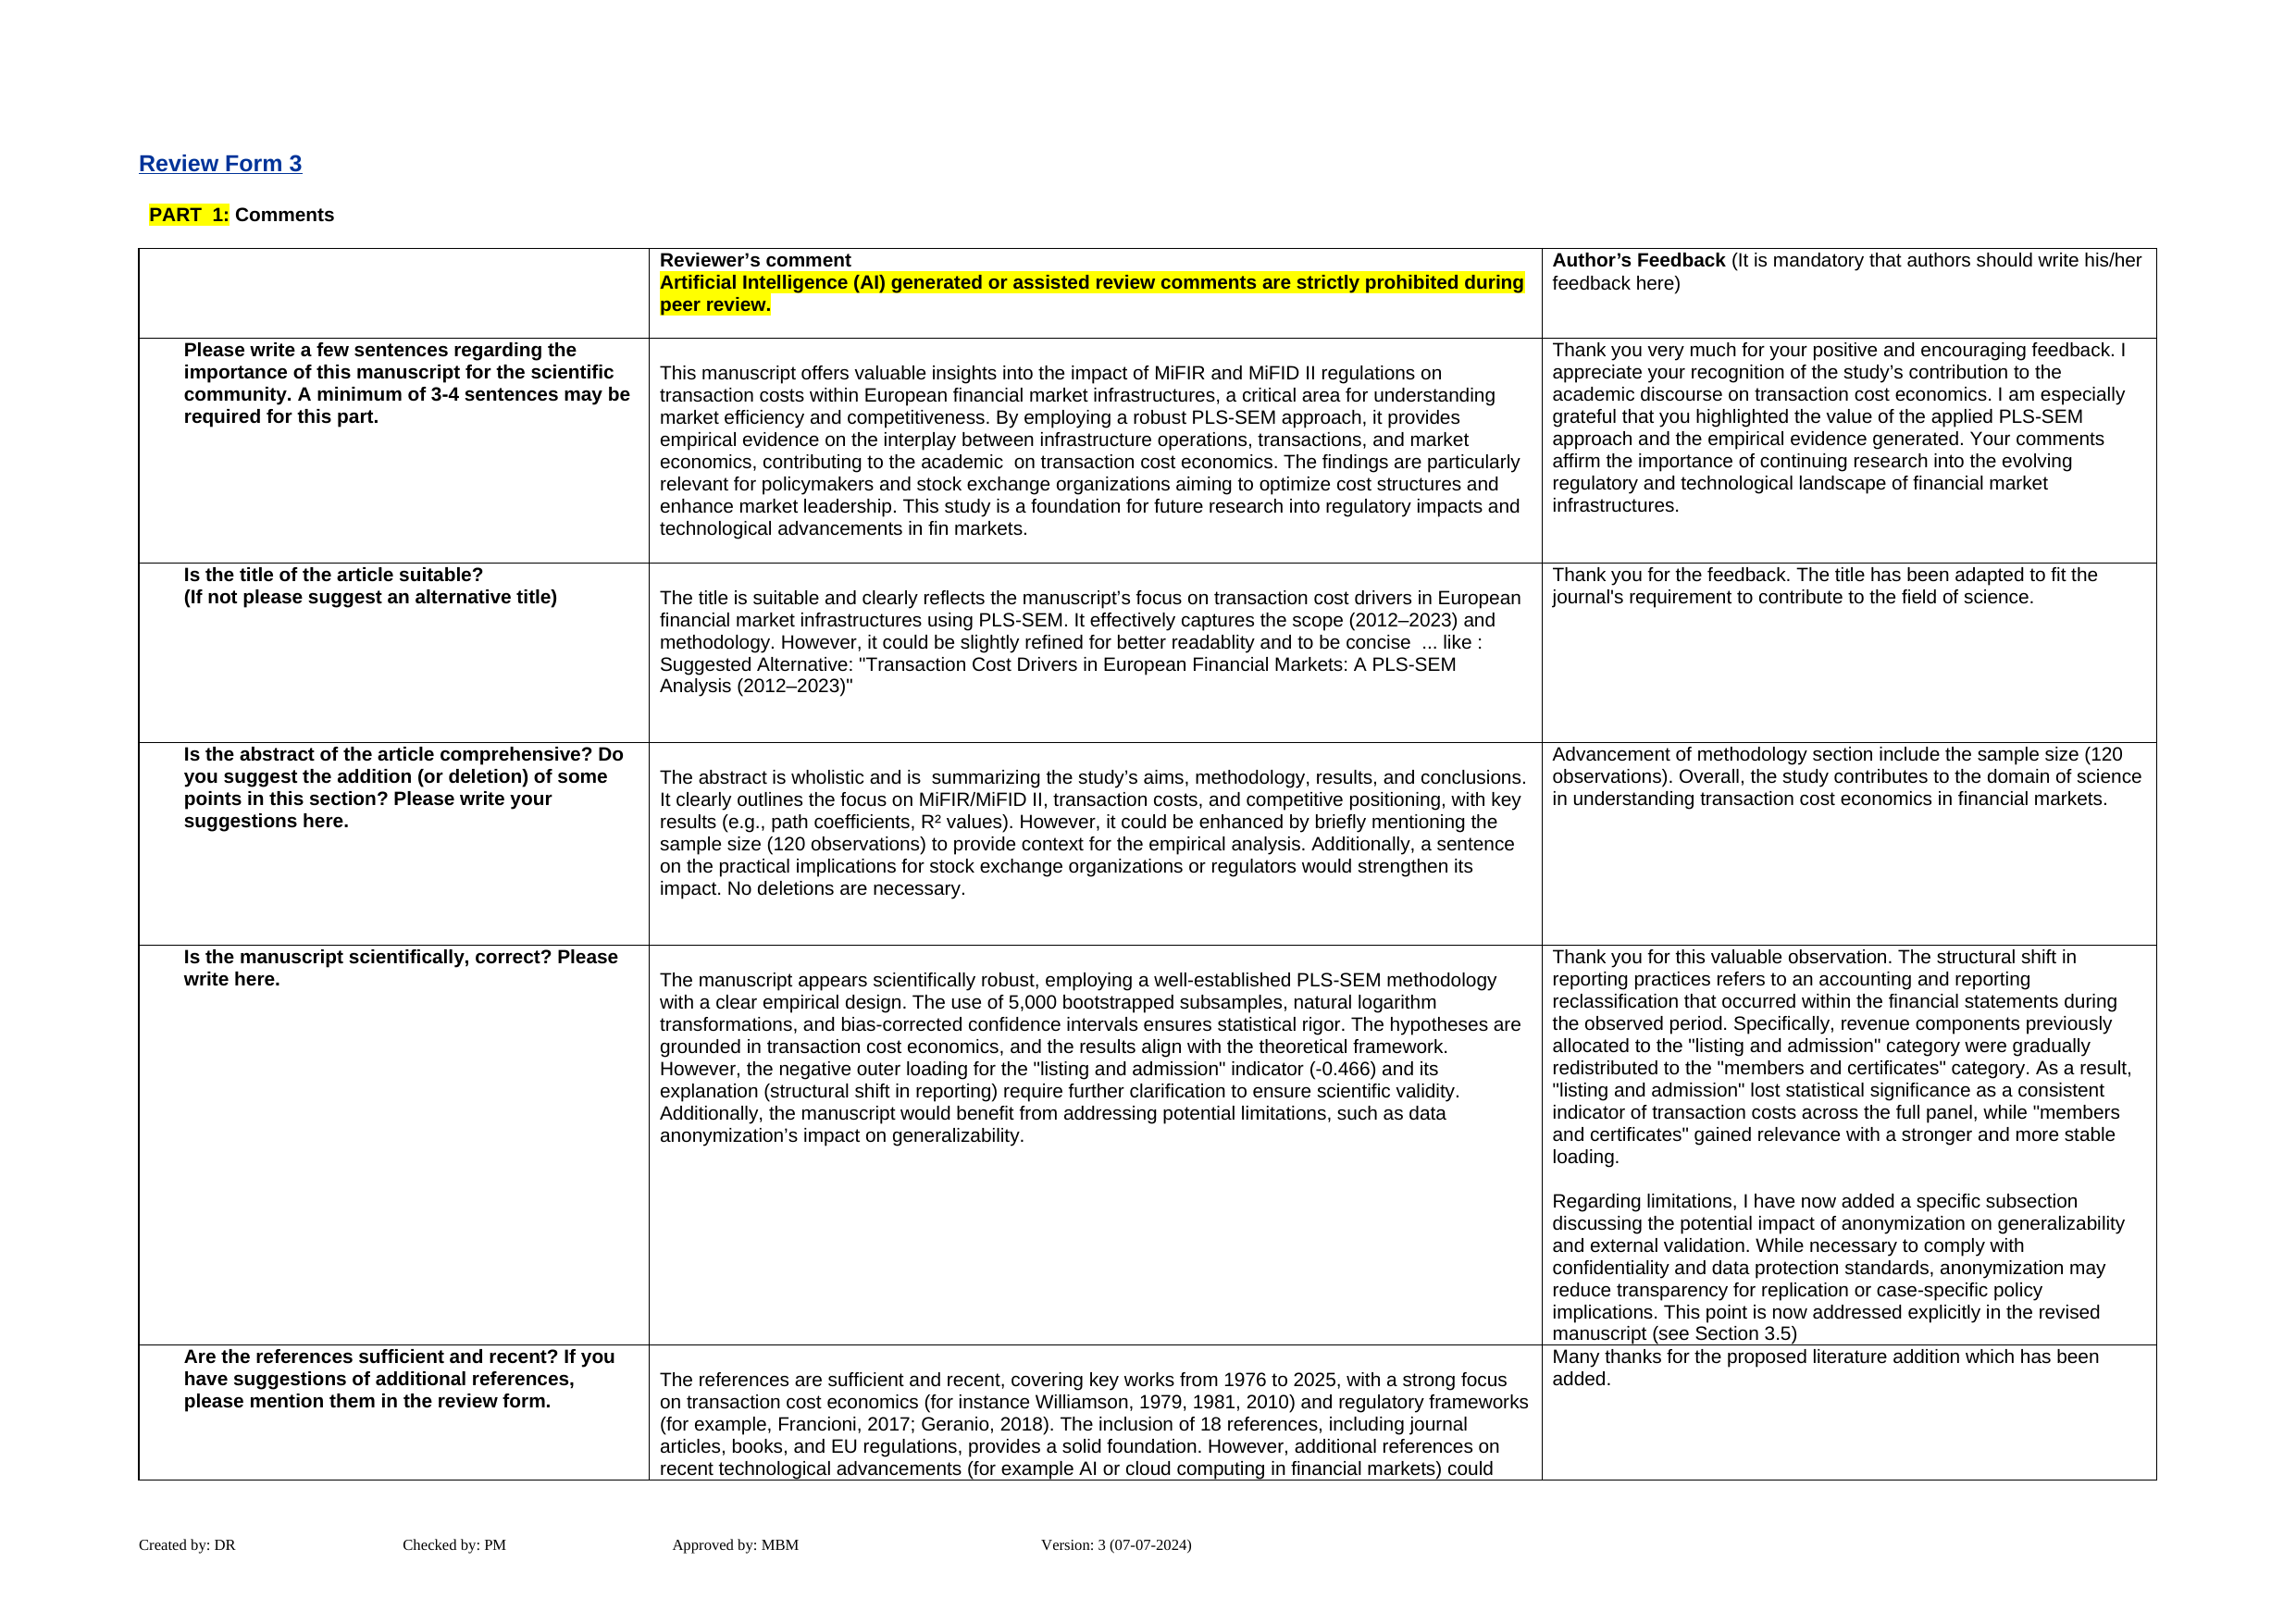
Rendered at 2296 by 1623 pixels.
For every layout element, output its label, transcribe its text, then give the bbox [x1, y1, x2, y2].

table_cell The manuscript appears scientifically robust, employing a well-established PLS-SEM methodology with a clear empirical design. The use of 5,000 bootstrapped subsamples, natural logarithm transformations, and bias-corrected confidence intervals ensures statistical rigor. The hypotheses are grounded in transaction cost economics, and the results align with the theoretical framework. However, the negative outer loading for the "listing and admission" indicator (-0.466) and its explanation (structural shift in reporting) require further clarification to ensure scientific validity. Additionally, the manuscript would benefit from addressing potential limitations, such as data anonymization’s impact on generalizability. [650, 946, 1542, 1344]
table_cell Thank you for the feedback. The title has been adapted to fit the journal's requirement to contribute to the field of science. [1543, 564, 2156, 742]
table_cell Author’s Feedback (It is mandatory that authors should write his/her feedback here) [1543, 249, 2156, 338]
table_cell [650, 1345, 1542, 1480]
table_cell This manuscript offers valuable insights into the impact of MiFIR and MiFID II regulations on transaction costs within European financial market infrastructures, a critical area for understanding market efficiency and competitiveness. By employing a robust PLS-SEM approach, it provides empirical evidence on the interplay between infrastructure operations, transactions, and market economics, contributing to the academic on transaction cost economics. The findings are particularly relevant for policymakers and stock exchange organizations aiming to optimize cost structures and enhance market leadership. This study is a foundation for future research into regulatory impacts and technological advancements in fin markets. [650, 339, 1542, 562]
table_cell Thank you for this valuable observation. The structural shift in reporting practices refers to an accounting and reporting reclassification that occurred within the financial statements during the observed period. Specifically, revenue components previously allocated to the "listing and admission" category were gradually redistributed to the "members and certificates" category. As a result, "listing and admission" lost statistical significance as a consistent indicator of transaction costs across the full panel, while "members and certificates" gained relevance with a stronger and more stable loading. Regarding limitations, I have now added a specific subsection discussing the potential impact of anonymization on generalizability and external validation. While necessary to comply with confidentiality and data protection standards, anonymization may reduce transparency for replication or case-specific policy implications. This point is now addressed explicitly in the revised manuscript (see Section 3.5) [1543, 946, 2156, 1344]
table_header PART 1: Comments [139, 204, 2156, 248]
table_cell Is the abstract of the article comprehensive? Do you suggest the addition (or deletion) of some points in this section? Please write your suggestions here. [140, 743, 649, 945]
table_cell Is the title of the article suitable? (If not please suggest an alternative title) [140, 564, 649, 742]
table_cell Please write a few sentences regarding the importance of this manuscript for the scientific community. A minimum of 3-4 sentences may be required for this part. [140, 339, 649, 562]
table_cell [140, 249, 649, 338]
table_cell Is the manuscript scientifically, correct? Please write here. [140, 946, 649, 1344]
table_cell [1543, 1345, 2156, 1480]
table_cell The title is suitable and clearly reflects the manuscript’s focus on transaction cost drivers in European financial market infrastructures using PLS-SEM. It effectively captures the scope (2012–2023) and methodology. However, it could be slightly refined for better readablity and to be concise ... like : Suggested Alternative: "Transaction Cost Drivers in European Financial Markets: A PLS-SEM Analysis (2012–2023)" [650, 564, 1542, 742]
table_cell Reviewer’s comment Artificial Intelligence (AI) generated or assisted review comments are strictly prohibited during peer review. [650, 249, 1542, 338]
table_cell Advancement of methodology section include the sample size (120 observations). Overall, the study contributes to the domain of science in understanding transaction cost economics in financial markets. [1543, 743, 2156, 945]
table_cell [140, 1345, 649, 1480]
table_cell Thank you very much for your positive and encouraging feedback. I appreciate your recognition of the study’s contribution to the academic discourse on transaction cost economics. I am especially grateful that you highlighted the value of the applied PLS-SEM approach and the empirical evidence generated. Your comments affirm the importance of continuing research into the evolving regulatory and technological landscape of financial market infrastructures. [1543, 339, 2156, 562]
table_cell The abstract is wholistic and is summarizing the study’s aims, methodology, results, and conclusions. It clearly outlines the focus on MiFIR/MiFID II, transaction costs, and competitive positioning, with key results (e.g., path coefficients, R² values). However, it could be enhanced by briefly mentioning the sample size (120 observations) to provide context for the empirical analysis. Additionally, a sentence on the practical implications for stock exchange organizations or regulators would strengthen its impact. No deletions are necessary. [650, 743, 1542, 945]
